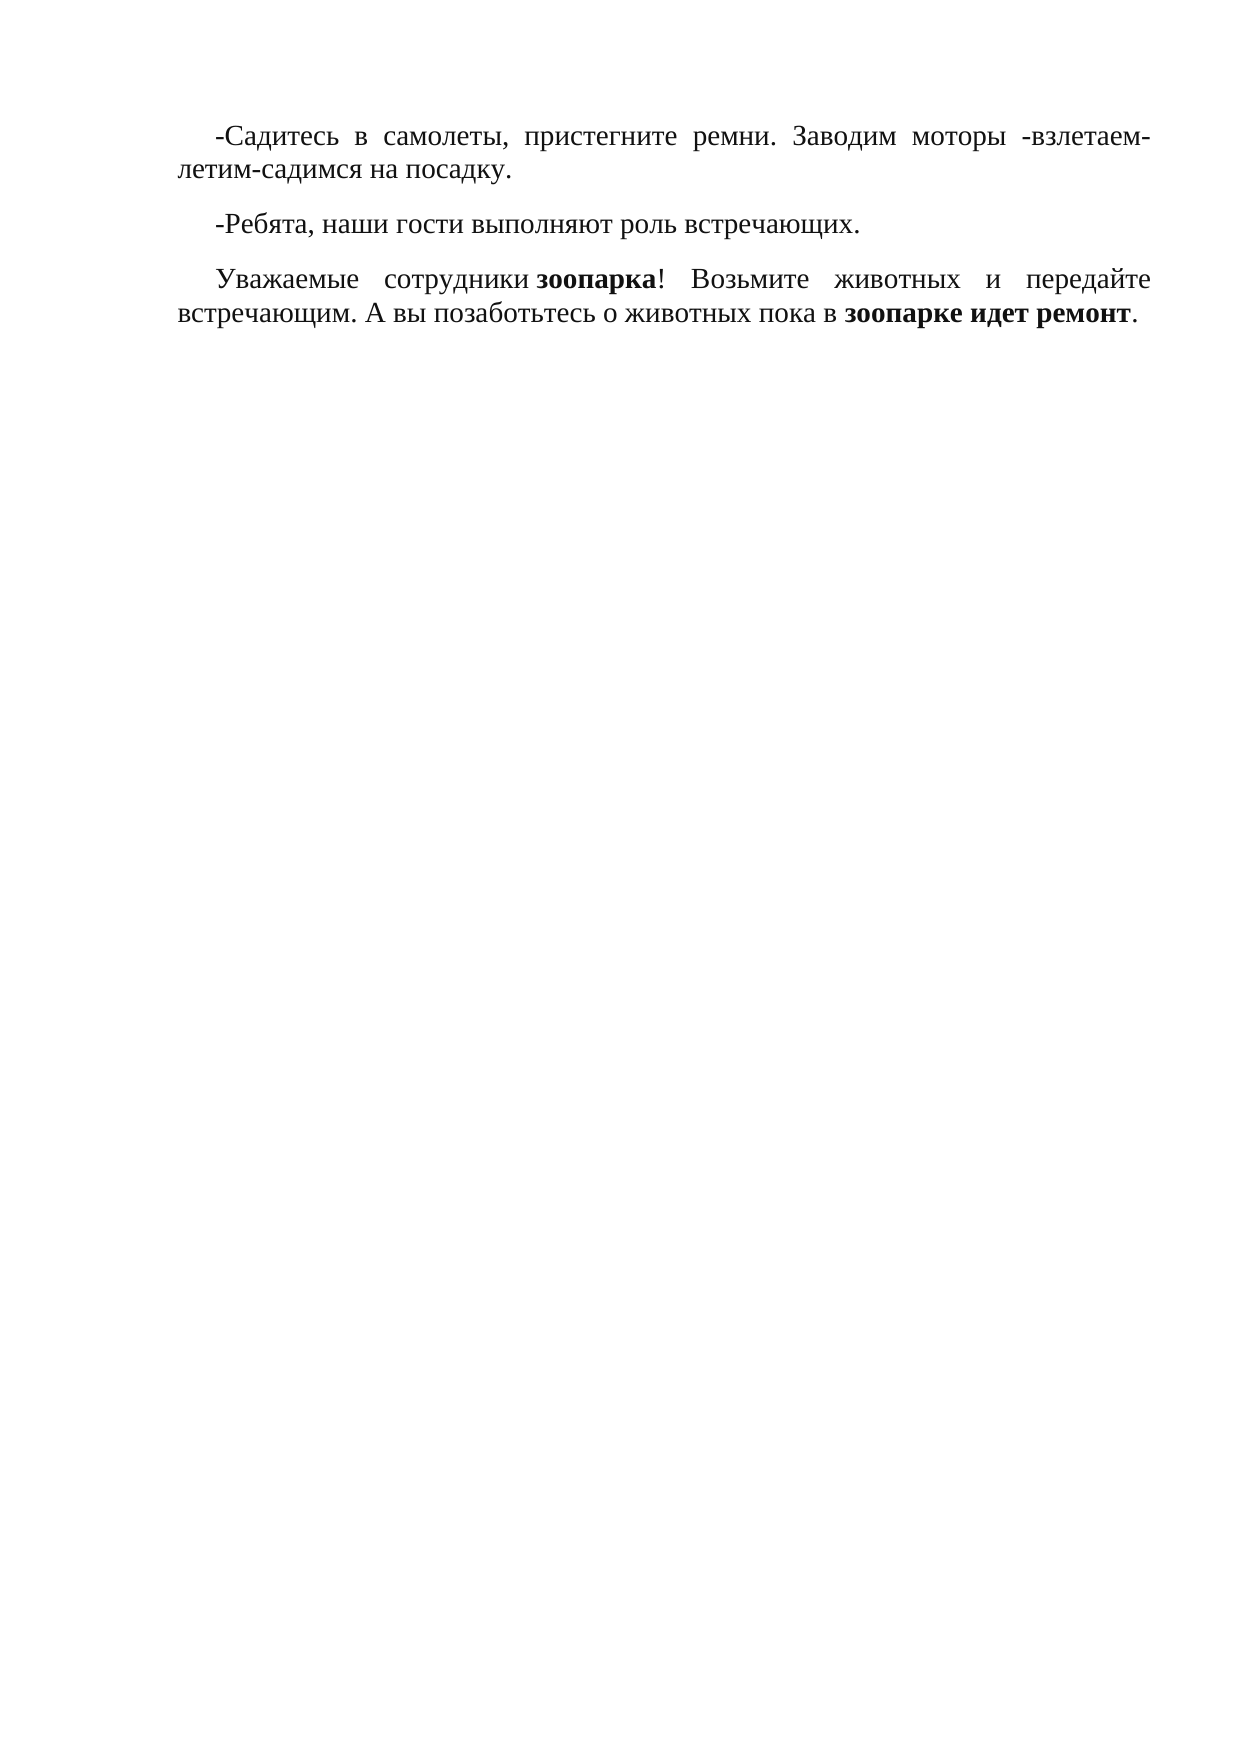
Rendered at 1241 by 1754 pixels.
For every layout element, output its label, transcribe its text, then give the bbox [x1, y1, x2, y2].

text -Садитесь в самолеты, пристегните ремни. Заводим моторы -взлетаем-летим-садимся на посадку. [177, 118, 1152, 185]
text -Ребята, наши гости выполняют роль встречающих. [177, 206, 1152, 240]
text Уважаемые сотрудники зоопарка! Возьмите животных и передайте встречающим. А вы позаботьтесь о животных пока в зоопарке идет ремонт. [177, 261, 1152, 328]
